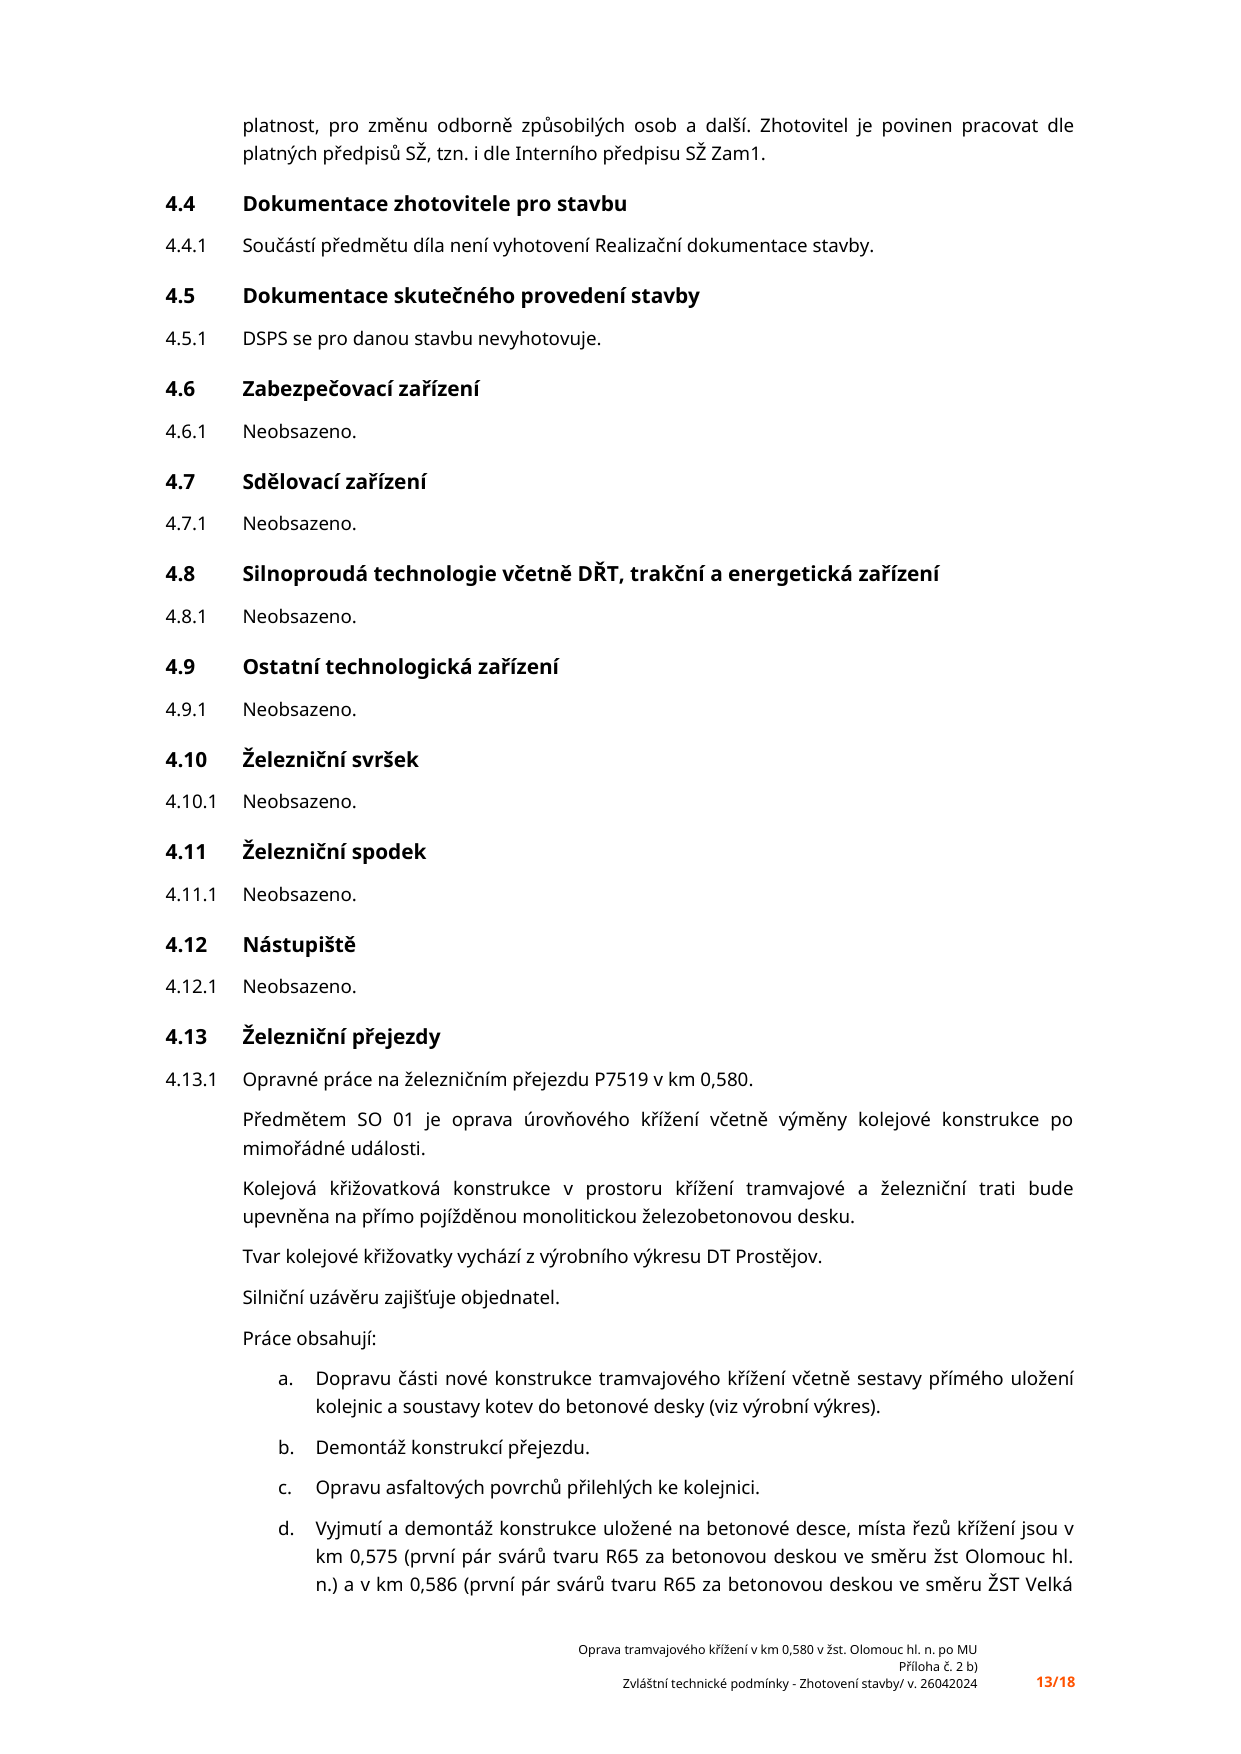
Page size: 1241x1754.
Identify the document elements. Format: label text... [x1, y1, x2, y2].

text Neobsazeno. [165, 603, 1075, 629]
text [165, 112, 1075, 166]
list Předmětem SO 01 je oprava úrovňového křížení včetně výměny kolejové konstrukce po mimořádné události. [242, 1107, 1075, 1160]
list Dopravu části nové konstrukce tramvajového křížení včetně sestavy přímého uložení kolejnic a soustavy kotev do betonové desky (viz výrobní výkres). [278, 1365, 1075, 1419]
text Dokumentace zhotovitele pro stavbu [165, 189, 1075, 217]
list Ostatní technologická zařízení [165, 652, 1075, 681]
list Železniční přejezdy [165, 1022, 1075, 1051]
list Železniční spodek [165, 837, 1075, 866]
text Neobsazeno. [165, 788, 1075, 814]
text Opravné práce na železničním přejezdu P7519 v km 0,580. [165, 1066, 1075, 1092]
text Neobsazeno. [165, 511, 1075, 536]
text Dokumentace skutečného provedení stavby [165, 282, 1075, 310]
text Neobsazeno. [165, 418, 1075, 443]
list Silnoproudá technologie včetně DŘT, trakční a energetická zařízení [165, 559, 1075, 588]
text Neobsazeno. [165, 696, 1075, 721]
list Práce obsahují: [242, 1325, 1075, 1350]
list Opravu asfaltových povrchů přilehlých ke kolejnici. [278, 1474, 1075, 1500]
list Tvar kolejové křižovatky vychází z výrobního výkresu DT Prostějov. [242, 1244, 1075, 1269]
list Sdělovací zařízení [165, 467, 1075, 495]
text Neobsazeno. [165, 974, 1075, 999]
list Kolejová křižovatková konstrukce v prostoru křížení tramvajové a železniční trati bude upevněna na přímo pojížděnou monolitickou železobetonovou desku. [242, 1175, 1075, 1229]
list Demontáž konstrukcí přejezdu. [278, 1434, 1075, 1459]
list Železniční svršek [165, 745, 1075, 773]
text Neobsazeno. [165, 881, 1075, 907]
list Nástupiště [165, 930, 1075, 958]
list Silniční uzávěru zajišťuje objednatel. [242, 1284, 1075, 1310]
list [278, 1515, 1075, 1597]
text Součástí předmětu díla není vyhotovení Realizační dokumentace stavby. [165, 233, 1075, 258]
text DSPS se pro danou stavbu nevyhotovuje. [165, 325, 1075, 351]
text Zabezpečovací zařízení [165, 374, 1075, 403]
